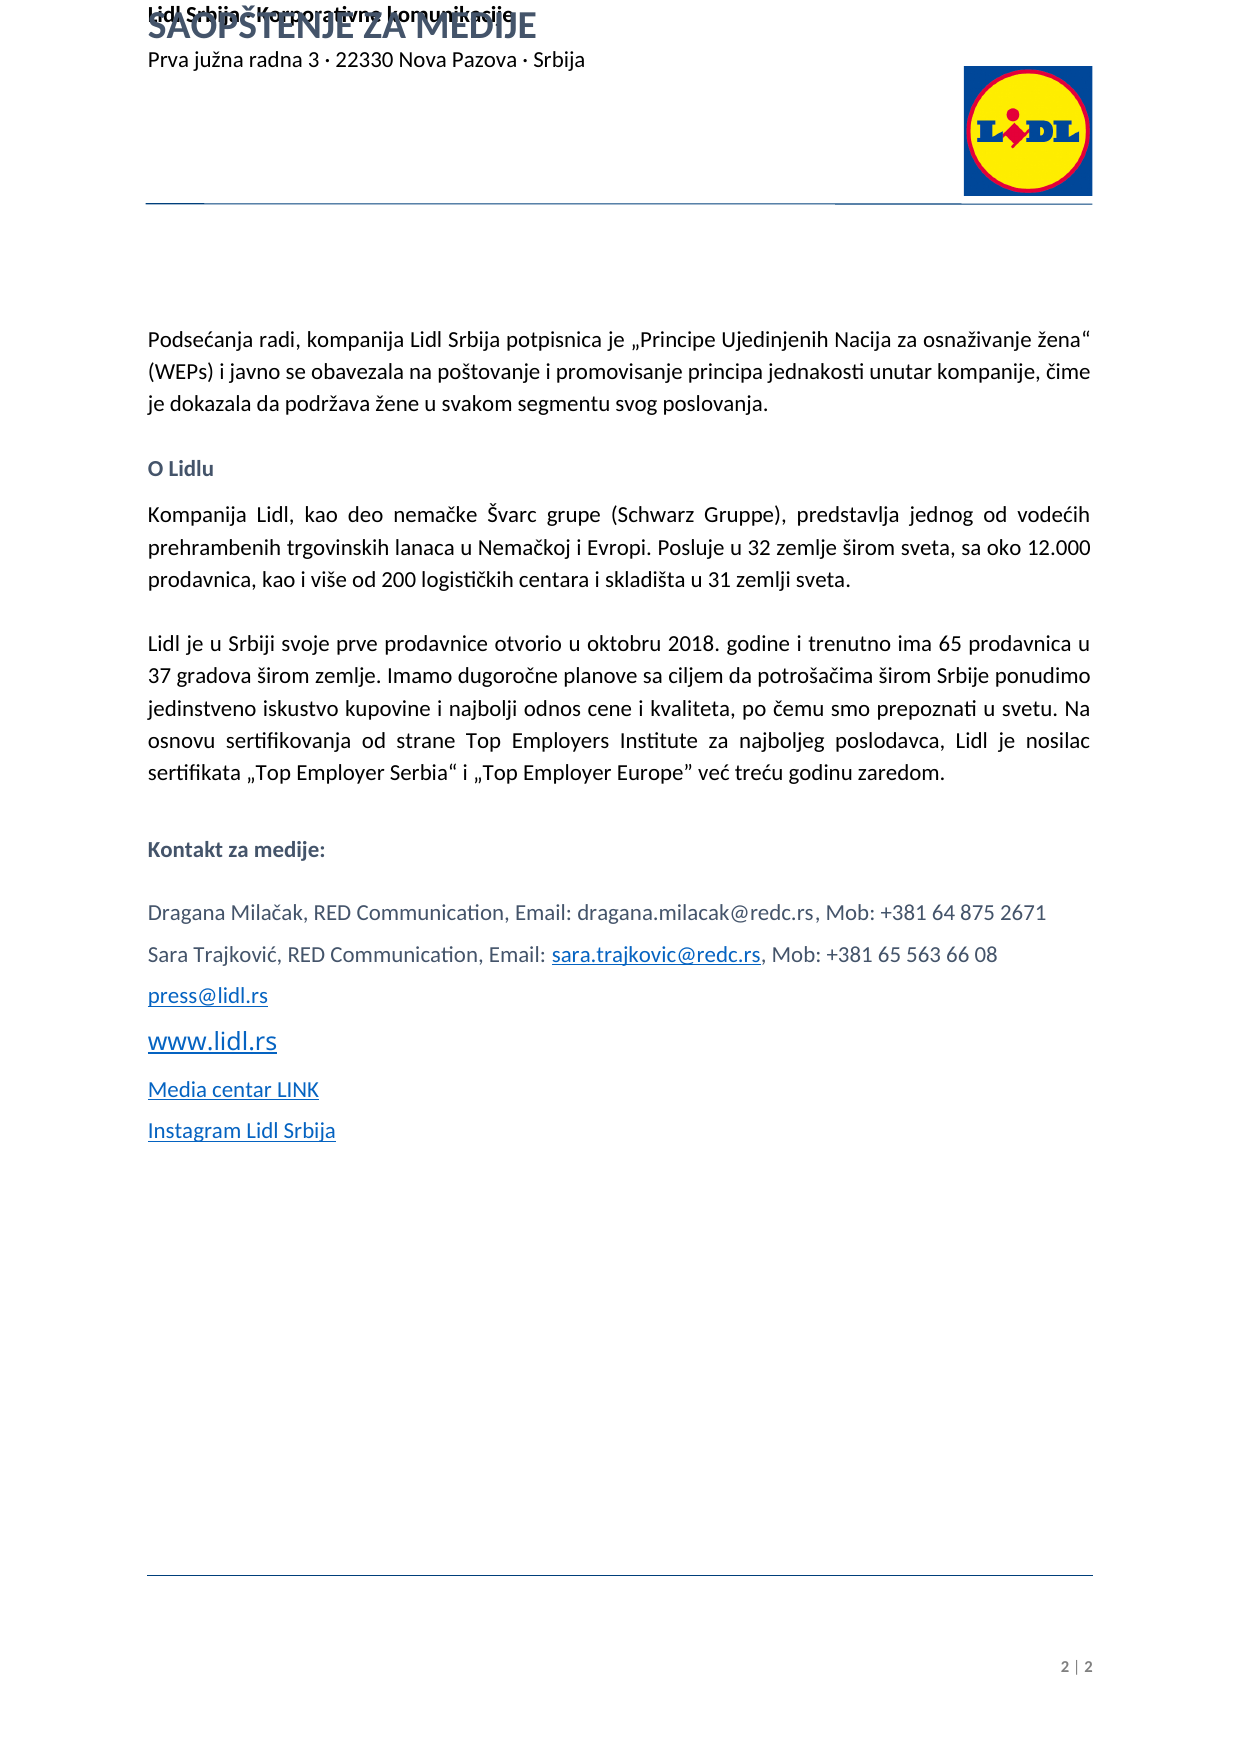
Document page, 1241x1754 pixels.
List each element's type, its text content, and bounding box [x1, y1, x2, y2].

text Sara Trajković, RED Communication, Email: sara.trajkovic@redc.rs, Mob: +381 65 563 66 08 [148, 940, 1092, 968]
text www.lidl.rs [148, 1024, 1092, 1058]
text press@lidl.rs [148, 982, 1092, 1010]
text Dragana Milačak, RED Communication, Email: dragana.milacak@redc.rs, Mob: +381 64 875 2671 [148, 898, 1092, 926]
text O Lidlu [148, 454, 1092, 482]
text Lidl je u Srbiji svoje prve prodavnice otvorio u oktobru 2018. godine i trenutno ima 65 prodavnica u 37 gradova širom zemlje. Imamo dugoročne planove sa ciljem da potrošačima širom Srbije ponudimo jedinstveno iskustvo kupovine i najbolji odnos cene i kvaliteta, po čemu smo prepoznati u svetu. Na osnovu sertifikovanja od strane Top Employers Institute za najboljeg poslodavca, Lidl je nosilac sertifikata „Top Employer Serbia“ i „Top Employer Europe” već treću godinu zaredom. [148, 629, 1092, 786]
text Kompanija Lidl, kao deo nemačke Švarc grupe (Schwarz Gruppe), predstavlja jednog od vodećih prehrambenih trgovinskih lanaca u Nemačkoj i Evropi. Posluje u 32 zemlje širom sveta, sa oko 12.000 prodavnica, kao i više od 200 logističkih centara i skladišta u 31 zemlji sveta. [148, 501, 1092, 593]
picture [963, 66, 1093, 196]
text Instagram Lidl Srbija [148, 1117, 1092, 1145]
text Media centar LINK [148, 1075, 1092, 1103]
text Podsećanja radi, kompanija Lidl Srbija potpisnica je „Principe Ujedinjenih Nacija za osnaživanje žena“ (WEPs) i javno se obavezala na poštovanje i promovisanje principa jednakosti unutar kompanije, čime je dokazala da podržava žene u svakom segmentu svog poslovanja. [148, 325, 1092, 417]
text Kontakt za medije: [148, 835, 1092, 863]
